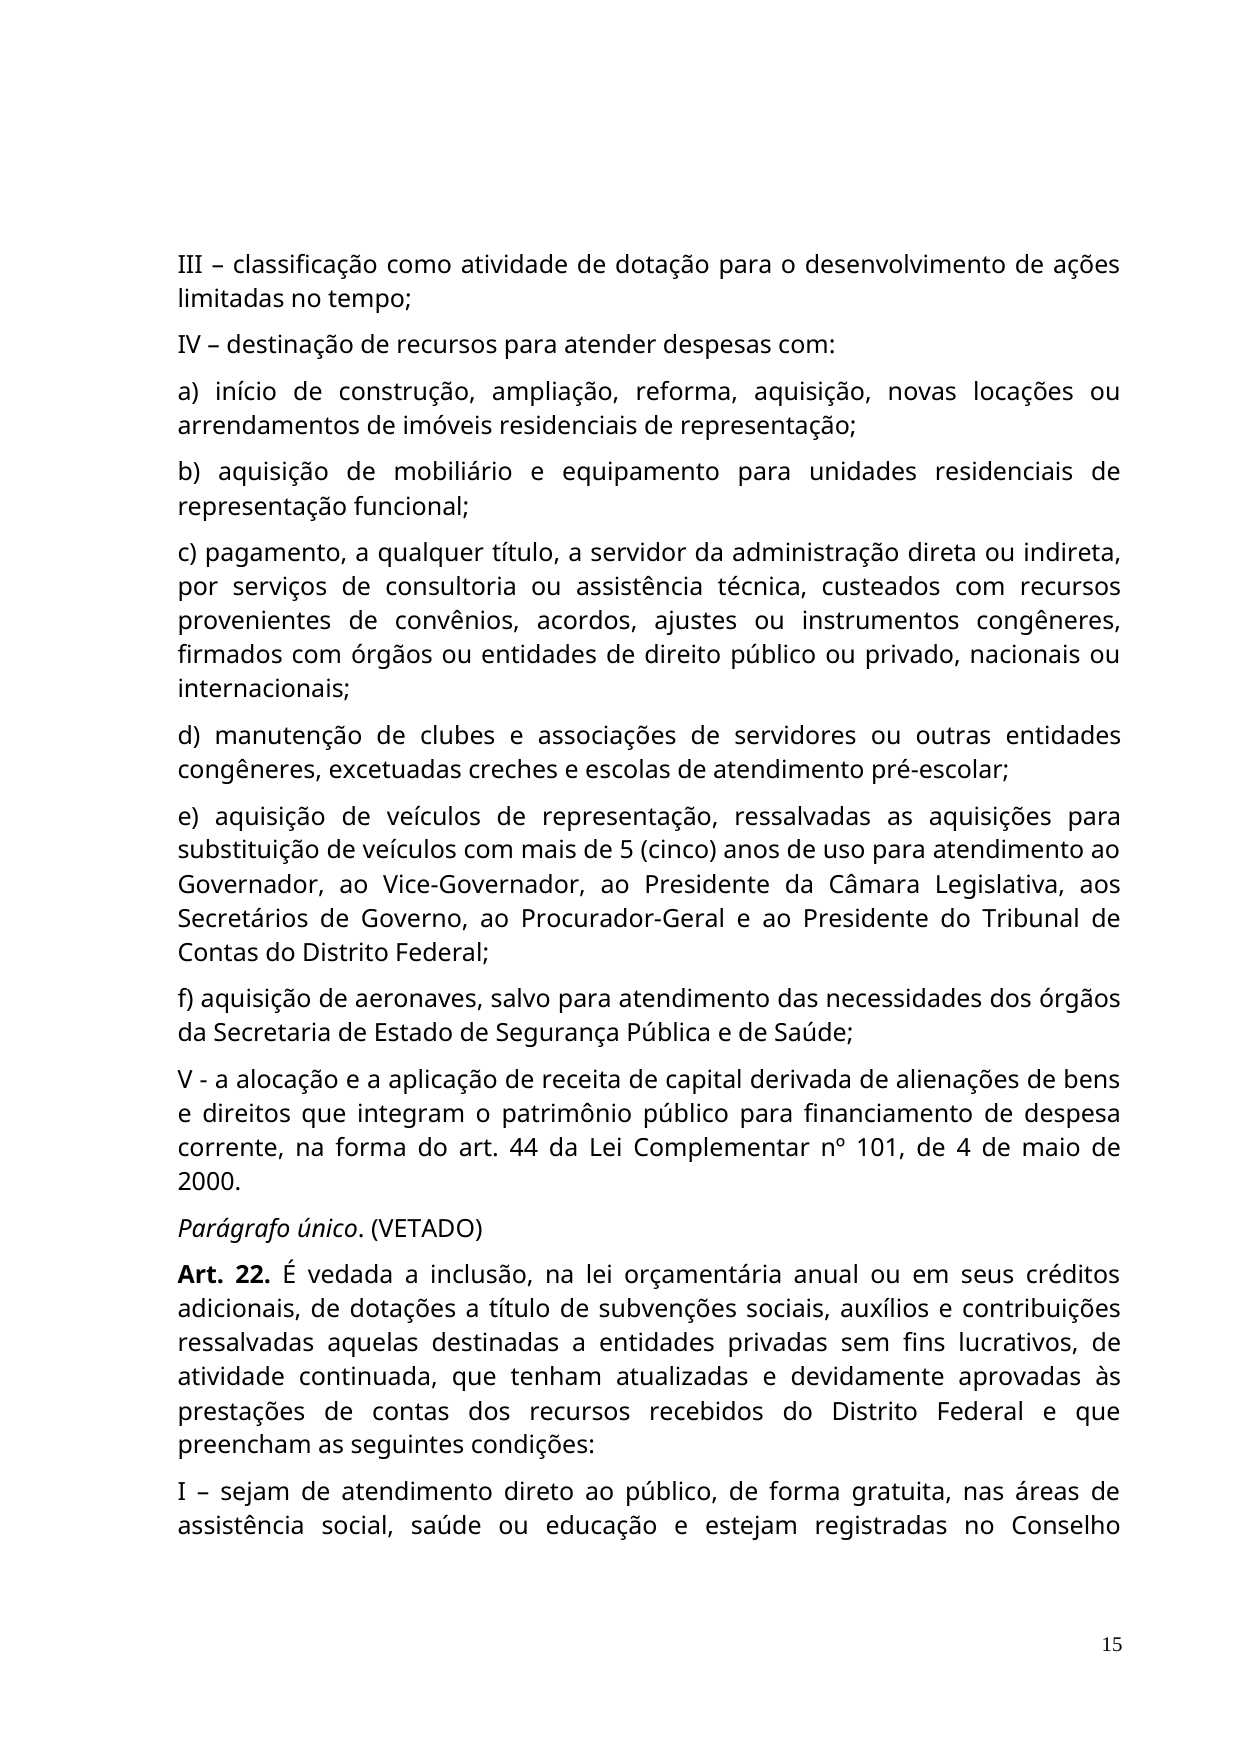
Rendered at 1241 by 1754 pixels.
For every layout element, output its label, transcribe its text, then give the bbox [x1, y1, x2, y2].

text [177, 1474, 1122, 1542]
text e) aquisição de veículos de representação, ressalvadas as aquisições para substituição de veículos com mais de 5 (cinco) anos de uso para atendimento ao Governador, ao Vice-Governador, ao Presidente da Câmara Legislativa, aos Secretários de Governo, ao Procurador-Geral e ao Presidente do Tribunal de Contas do Distrito Federal; [177, 798, 1122, 968]
text V - a alocação e a aplicação de receita de capital derivada de alienações de bens e direitos que integram o patrimônio público para financiamento de despesa corrente, na forma do art. 44 da Lei Complementar nº 101, de 4 de maio de 2000. [177, 1062, 1122, 1198]
text Parágrafo único. (VETADO) [177, 1210, 1122, 1244]
text III – classificação como atividade de dotação para o desenvolvimento de ações limitadas no tempo; [177, 246, 1122, 314]
text c) pagamento, a qualquer título, a servidor da administração direta ou indireta, por serviços de consultoria ou assistência técnica, custeados com recursos provenientes de convênios, acordos, ajustes ou instrumentos congêneres, firmados com órgãos ou entidades de direito público ou privado, nacionais ou internacionais; [177, 535, 1122, 705]
text f) aquisição de aeronaves, salvo para atendimento das necessidades dos órgãos da Secretaria de Estado de Segurança Pública e de Saúde; [177, 981, 1122, 1049]
text IV – destinação de recursos para atender despesas com: [177, 327, 1122, 361]
text d) manutenção de clubes e associações de servidores ou outras entidades congêneres, excetuadas creches e escolas de atendimento pré-escolar; [177, 717, 1122, 786]
text Art. 22. É vedada a inclusão, na lei orçamentária anual ou em seus créditos adicionais, de dotações a título de subvenções sociais, auxílios e contribuições ressalvadas aquelas destinadas a entidades privadas sem fins lucrativos, de atividade continuada, que tenham atualizadas e devidamente aprovadas às prestações de contas dos recursos recebidos do Distrito Federal e que preencham as seguintes condições: [177, 1257, 1122, 1461]
text b) aquisição de mobiliário e equipamento para unidades residenciais de representação funcional; [177, 454, 1122, 522]
text a) início de construção, ampliação, reforma, aquisição, novas locações ou arrendamentos de imóveis residenciais de representação; [177, 373, 1122, 442]
